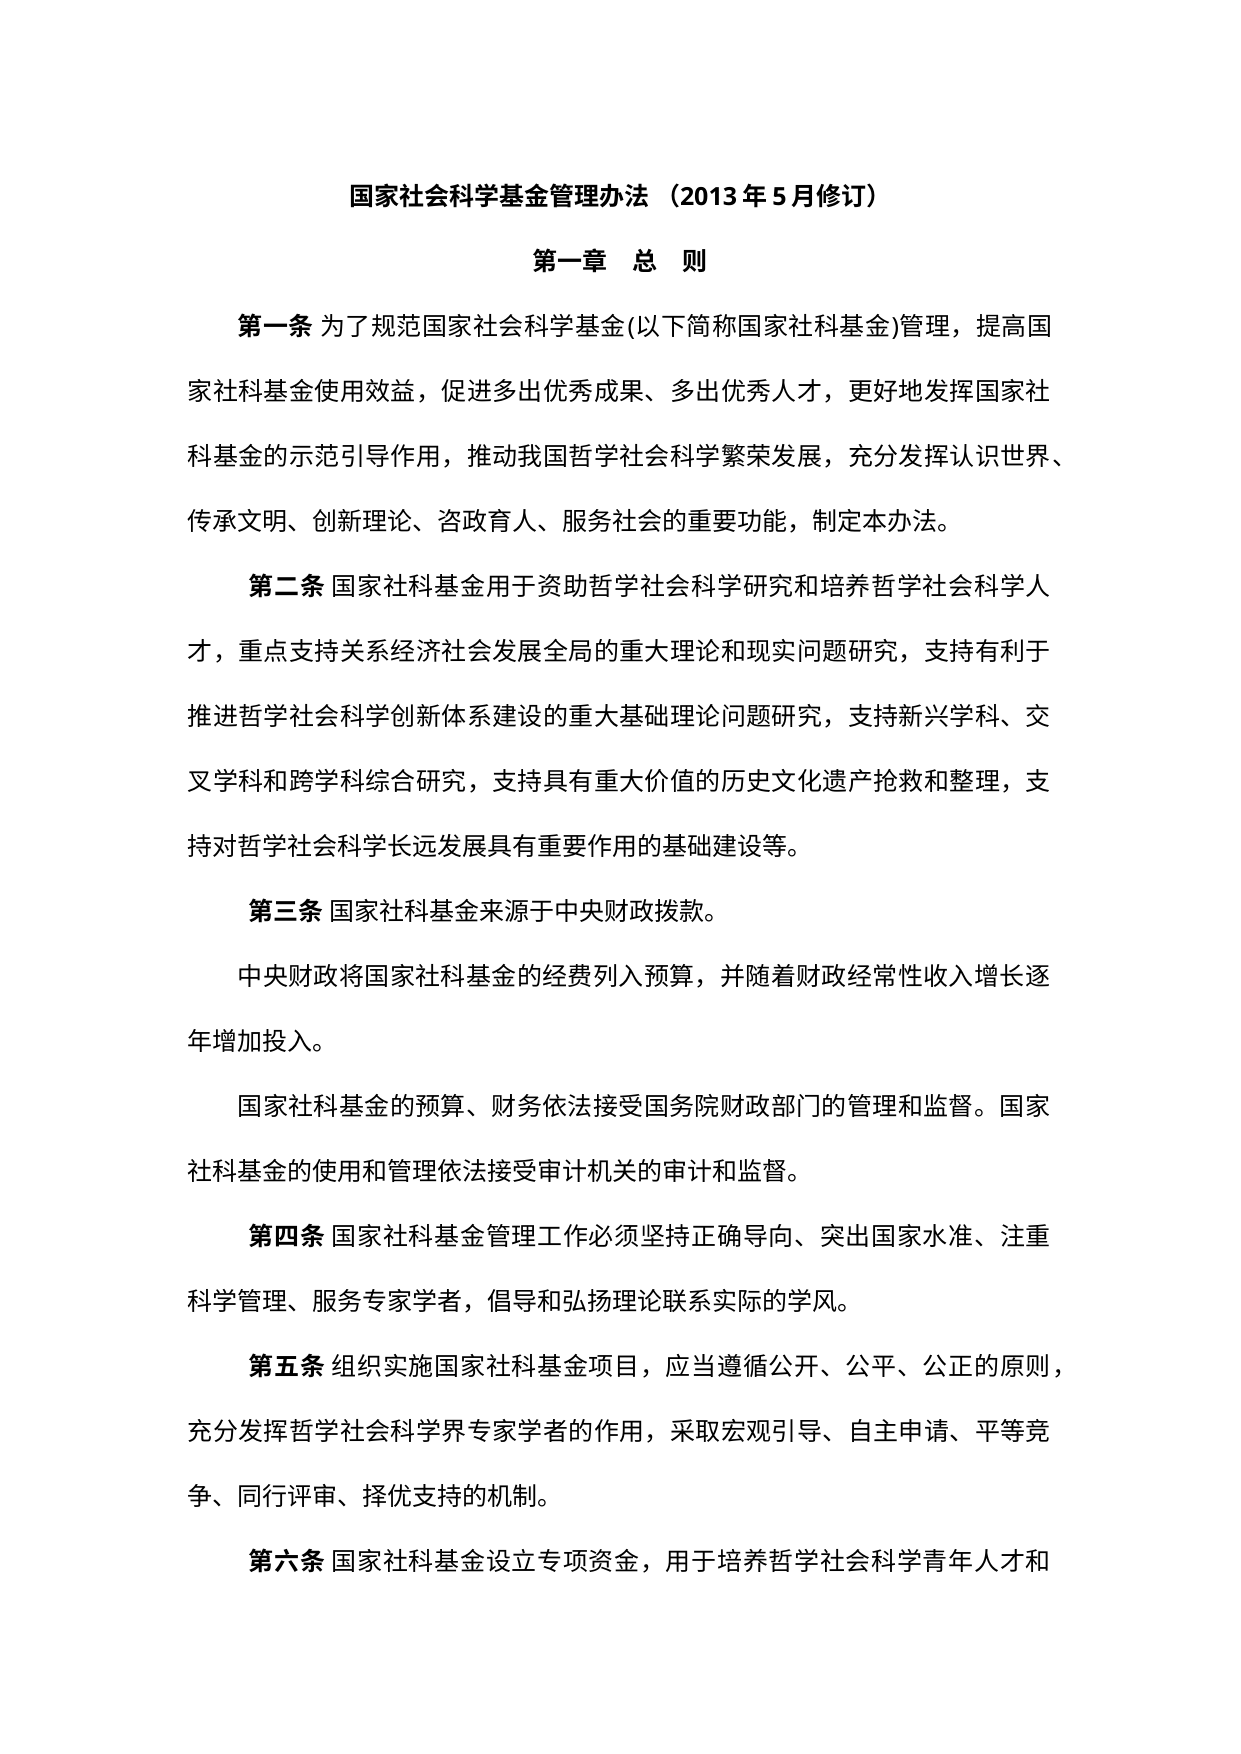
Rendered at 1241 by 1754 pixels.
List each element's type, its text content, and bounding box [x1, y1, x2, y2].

text 第二条 国家社科基金用于资助哲学社会科学研究和培养哲学社会科学人才，重点支持关系经济社会发展全局的重大理论和现实问题研究，支持有利于推进哲学社会科学创新体系建设的重大基础理论问题研究，支持新兴学科、交叉学科和跨学科综合研究，支持具有重大价值的历史文化遗产抢救和整理，支持对哲学社会科学长远发展具有重要作用的基础建设等。 [187, 552, 1053, 877]
text 第四条 国家社科基金管理工作必须坚持正确导向、突出国家水准、注重科学管理、服务专家学者，倡导和弘扬理论联系实际的学风。 [187, 1202, 1053, 1332]
text 第五条 组织实施国家社科基金项目，应当遵循公开、公平、公正的原则，充分发挥哲学社会科学界专家学者的作用，采取宏观引导、自主申请、平等竞争、同行评审、择优支持的机制。 [187, 1332, 1053, 1527]
text 国家社会科学基金管理办法 （2013年5月修订） [187, 162, 1053, 227]
text 中央财政将国家社科基金的经费列入预算，并随着财政经常性收入增长逐年增加投入。 [187, 942, 1053, 1072]
text 第一章 总 则 [187, 227, 1053, 292]
text 第一条 为了规范国家社会科学基金(以下简称国家社科基金)管理，提高国家社科基金使用效益，促进多出优秀成果、多出优秀人才，更好地发挥国家社科基金的示范引导作用，推动我国哲学社会科学繁荣发展，充分发挥认识世界、传承文明、创新理论、咨政育人、服务社会的重要功能，制定本办法。 [187, 292, 1053, 552]
text 国家社科基金的预算、财务依法接受国务院财政部门的管理和监督。国家社科基金的使用和管理依法接受审计机关的审计和监督。 [187, 1072, 1053, 1202]
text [187, 1527, 1053, 1592]
text 第三条 国家社科基金来源于中央财政拨款。 [187, 877, 1053, 942]
